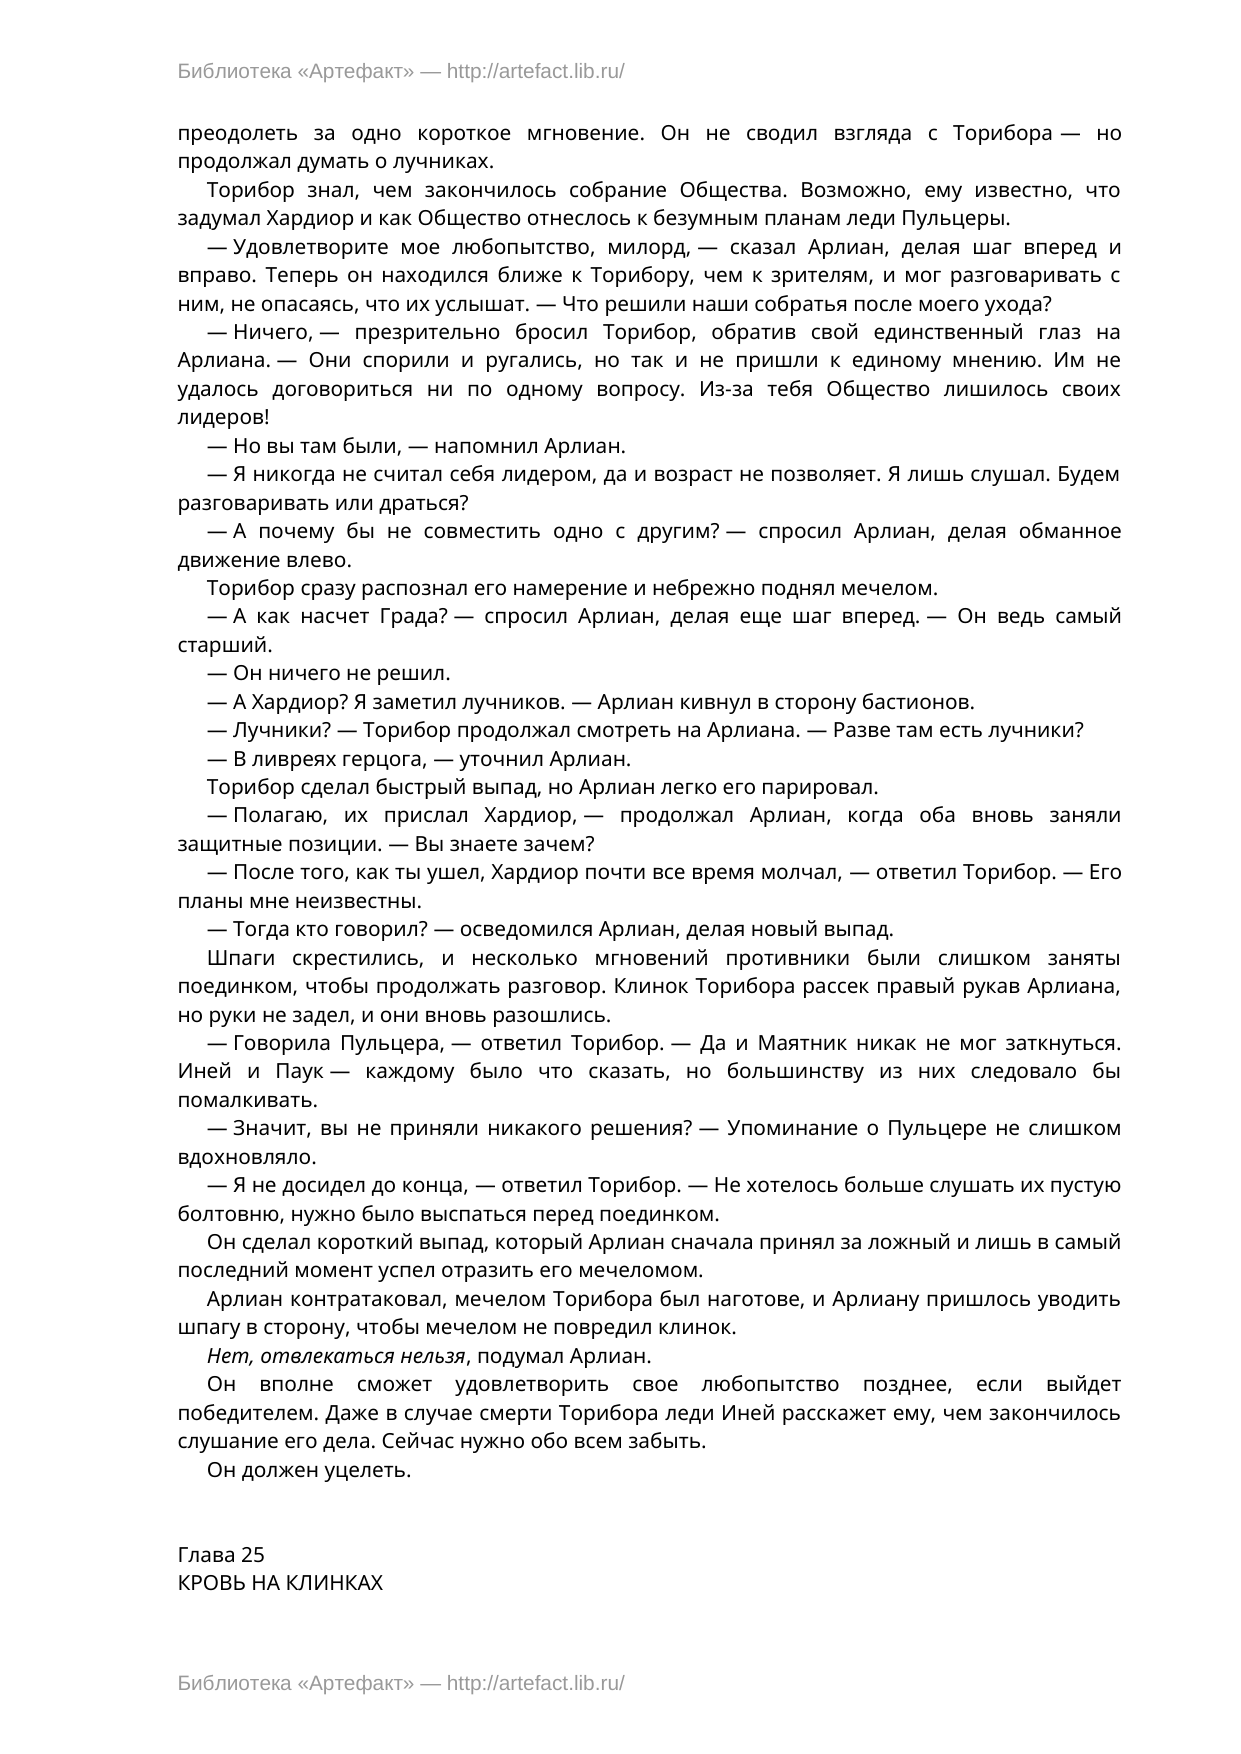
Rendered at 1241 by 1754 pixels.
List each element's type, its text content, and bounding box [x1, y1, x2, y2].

text Он вполне сможет удовлетворить свое любопытство позднее, если выйдет победителем. Даже в случае смерти Торибора леди Иней расскажет ему, чем закончилось слушание его дела. Сейчас нужно обо всем забыть. [177, 1369, 1122, 1455]
text Торибор знал, чем закончилось собрание Общества. Возможно, ему известно, что задумал Хардиор и как Общество отнеслось к безумным планам леди Пульцеры. [177, 175, 1122, 232]
text — Говорила Пульцера, — ответил Торибор. — Да и Маятник никак не мог заткнуться. Иней и Паук — каждому было что сказать, но большинству из них следовало бы помалкивать. [177, 1028, 1122, 1113]
text Нет, отвлекаться нельзя, подумал Арлиан. [177, 1341, 1122, 1369]
text — А Хардиор? Я заметил лучников. — Арлиан кивнул в сторону бастионов. [177, 687, 1122, 715]
text — Ничего, — презрительно бросил Торибор, обратив свой единственный глаз на Арлиана. — Они спорили и ругались, но так и не пришли к единому мнению. Им не удалось договориться ни по одному вопросу. Из-за тебя Общество лишилось своих лидеров! [177, 317, 1122, 431]
text — Я не досидел до конца, — ответил Торибор. — Не хотелось больше слушать их пустую болтовню, нужно было выспаться перед поединком. [177, 1170, 1122, 1227]
subtitle Глава 25 [177, 1540, 1122, 1568]
text Торибор сразу распознал его намерение и небрежно поднял мечелом. [177, 573, 1122, 602]
text — Тогда кто говорил? — осведомился Арлиан, делая новый выпад. [177, 914, 1122, 943]
text — Значит, вы не приняли никакого решения? — Упоминание о Пульцере не слишком вдохновляло. [177, 1113, 1122, 1170]
text — Полагаю, их прислал Хардиор, — продолжал Арлиан, когда оба вновь заняли защитные позиции. — Вы знаете зачем? [177, 801, 1122, 857]
subtitle КРОВЬ НА КЛИНКАХ [177, 1568, 1122, 1597]
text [177, 118, 1122, 175]
text — Удовлетворите мое любопытство, милорд, — сказал Арлиан, делая шаг вперед и вправо. Теперь он находился ближе к Торибору, чем к зрителям, и мог разговаривать с ним, не опасаясь, что их услышат. — Что решили наши собратья после моего ухода? [177, 232, 1122, 317]
text Он должен уцелеть. [177, 1455, 1122, 1483]
text — Лучники? — Торибор продолжал смотреть на Арлиана. — Разве там есть лучники? [177, 715, 1122, 744]
text Торибор сделал быстрый выпад, но Арлиан легко его парировал. [177, 772, 1122, 801]
text Он сделал короткий выпад, который Арлиан сначала принял за ложный и лишь в самый последний момент успел отразить его мечеломом. [177, 1227, 1122, 1284]
text Шпаги скрестились, и несколько мгновений противники были слишком заняты поединком, чтобы продолжать разговор. Клинок Торибора рассек правый рукав Арлиана, но руки не задел, и они вновь разошлись. [177, 943, 1122, 1028]
text — А почему бы не совместить одно с другим? — спросил Арлиан, делая обманное движение влево. [177, 516, 1122, 573]
text — А как насчет Града? — спросил Арлиан, делая еще шаг вперед. — Он ведь самый старший. [177, 602, 1122, 658]
text — Я никогда не считал себя лидером, да и возраст не позволяет. Я лишь слушал. Будем разговаривать или драться? [177, 459, 1122, 516]
text — Но вы там были, — напомнил Арлиан. [177, 431, 1122, 459]
text — В ливреях герцога, — уточнил Арлиан. [177, 744, 1122, 772]
text — Он ничего не решил. [177, 658, 1122, 687]
text — После того, как ты ушел, Хардиор почти все время молчал, — ответил Торибор. — Его планы мне неизвестны. [177, 857, 1122, 914]
text Арлиан контратаковал, мечелом Торибора был наготове, и Арлиану пришлось уводить шпагу в сторону, чтобы мечелом не повредил клинок. [177, 1284, 1122, 1341]
